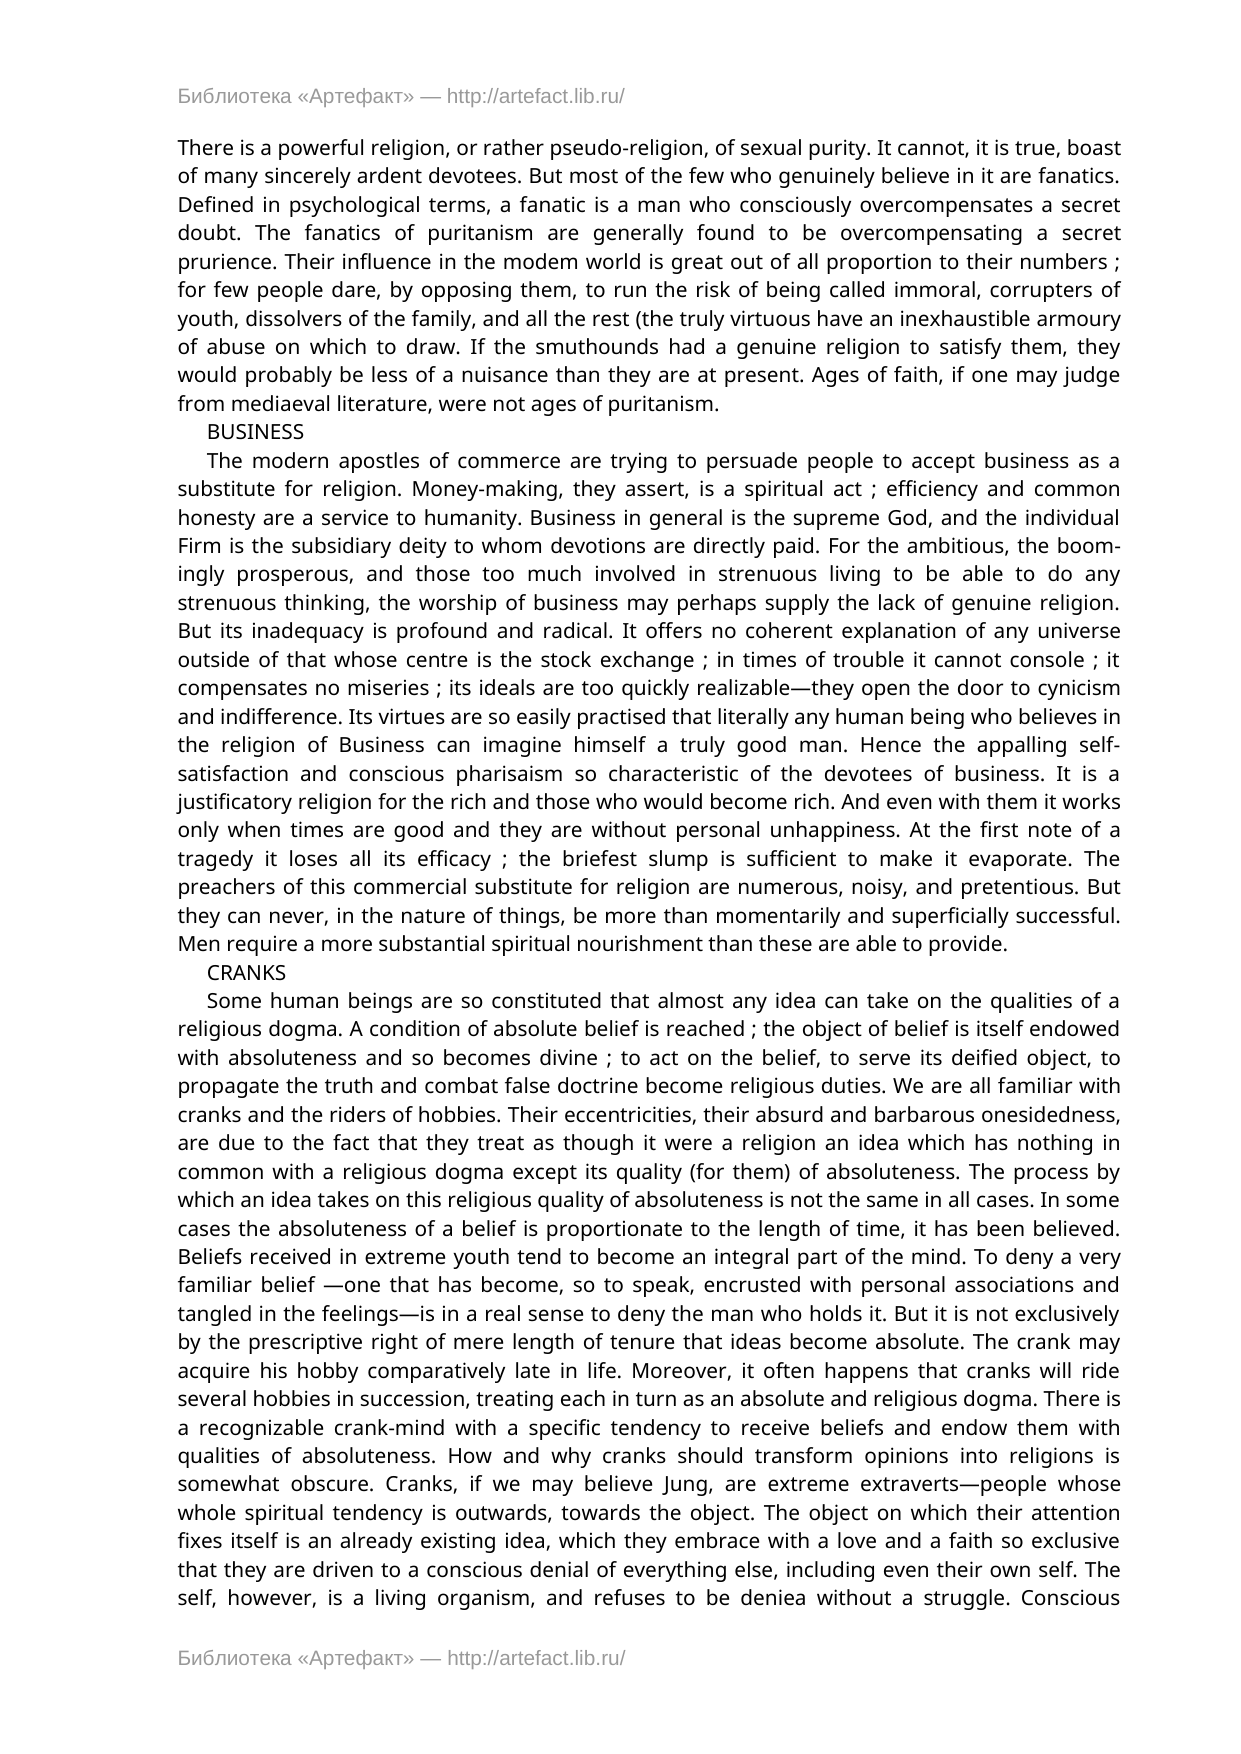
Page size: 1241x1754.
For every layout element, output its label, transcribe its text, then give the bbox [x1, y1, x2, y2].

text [177, 133, 1122, 417]
subtitle BUSINESS [177, 417, 1122, 446]
subtitle CRANKS [177, 958, 1122, 986]
text The modern apostles of commerce are trying to persuade people to accept business as a substitute for religion. Money-making, they assert, is a spiritual act ; efficiency and common honesty are a service to humanity. Business in general is the supreme God, and the individual Firm is the subsidiary deity to whom devotions are directly paid. For the ambitious, the boom-ingly prosperous, and those too much involved in strenuous living to be able to do any strenuous thinking, the worship of business may perhaps supply the lack of genuine religion. But its inadequacy is profound and radical. It offers no coherent explanation of any universe outside of that whose centre is the stock exchange ; in times of trouble it cannot console ; it compensates no miseries ; its ideals are too quickly realizable—they open the door to cynicism and indifference. Its virtues are so easily practised that literally any human being who believes in the religion of Business can imagine himself a truly good man. Hence the appalling self-satisfaction and conscious pharisaism so characteristic of the devotees of business. It is a justificatory religion for the rich and those who would become rich. And even with them it works only when times are good and they are without personal unhappiness. At the first note of a tragedy it loses all its efficacy ; the briefest slump is sufficient to make it evaporate. The preachers of this commercial substitute for religion are numerous, noisy, and pretentious. But they can never, in the nature of things, be more than momentarily and superficially successful. Men require a more substantial spiritual nourishment than these are able to provide. [177, 446, 1122, 958]
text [177, 986, 1122, 1612]
